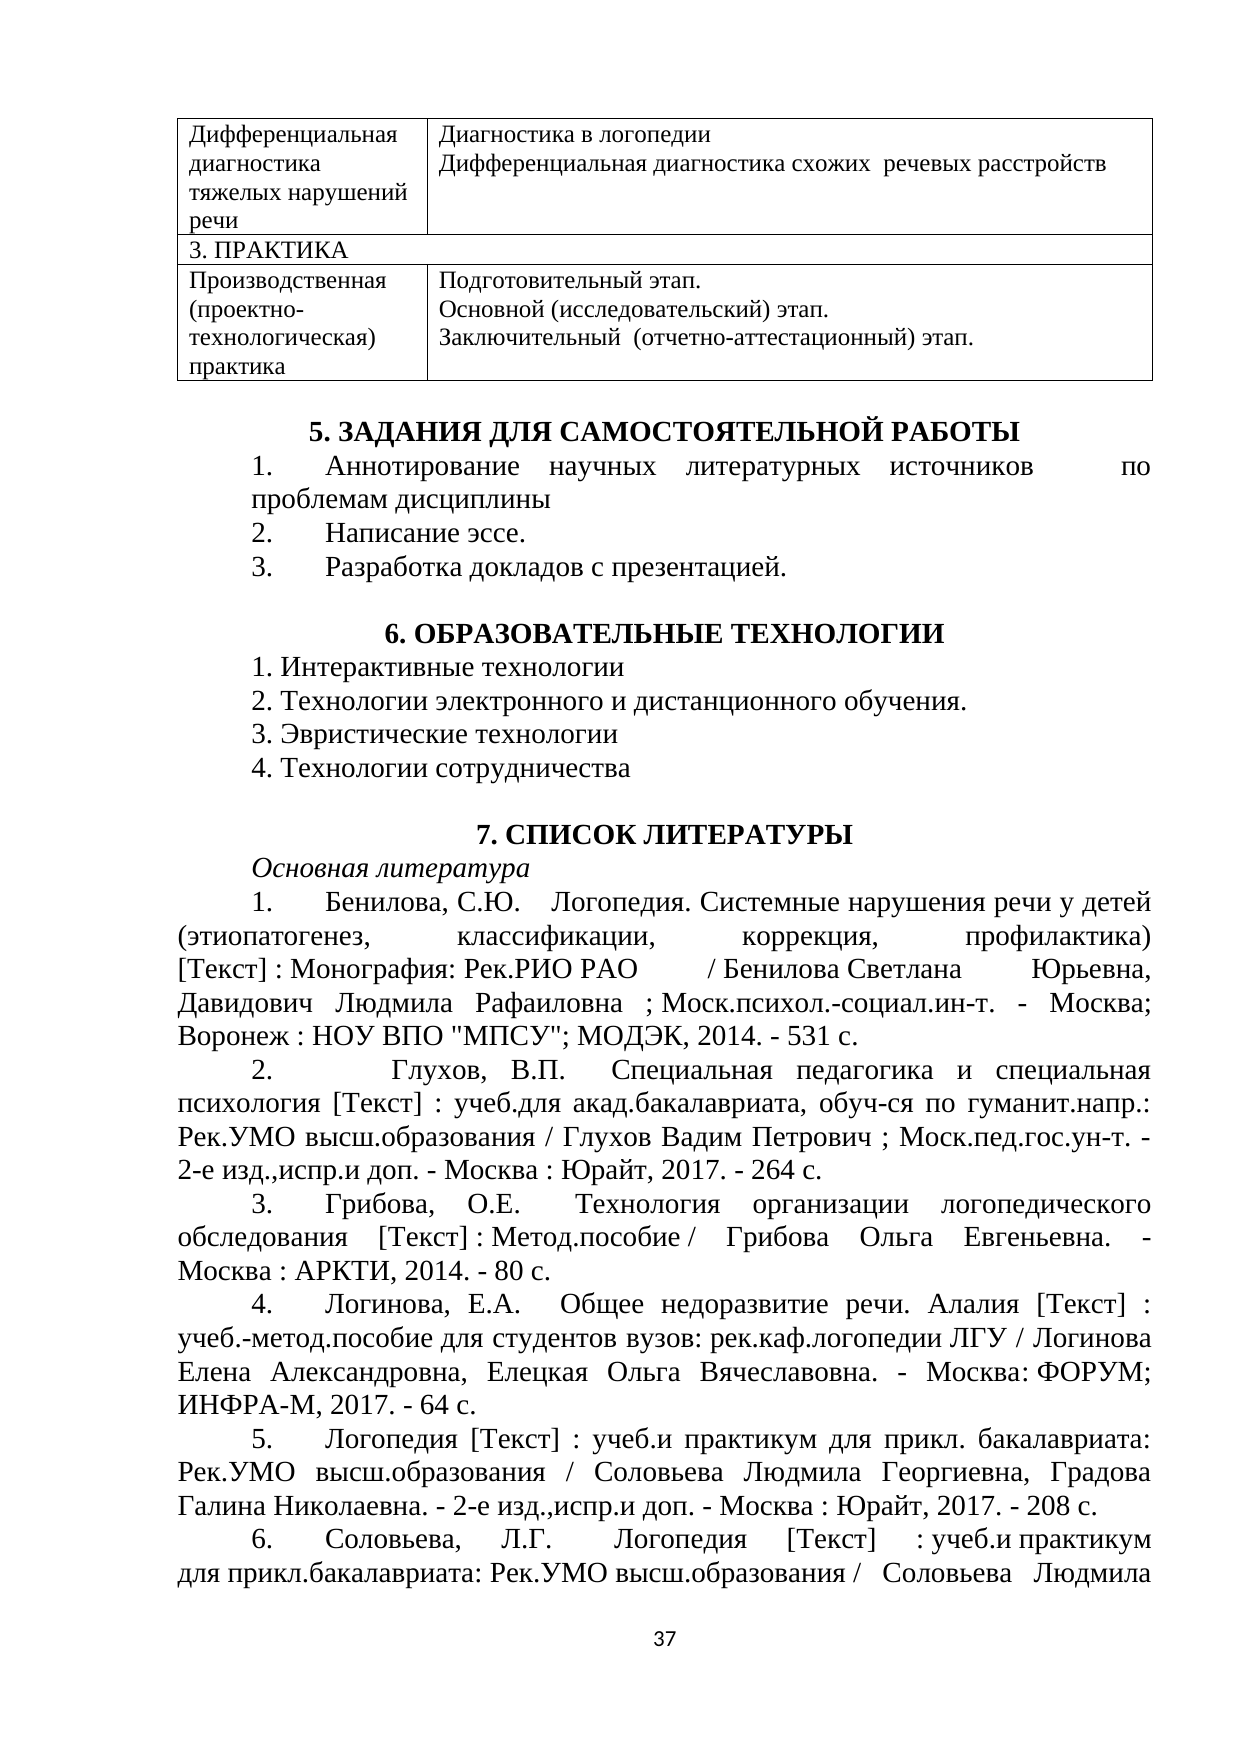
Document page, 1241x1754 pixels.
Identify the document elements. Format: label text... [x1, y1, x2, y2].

text 7. Список литературы [177, 817, 1152, 851]
text 5. Задания для самостоятельной работы [177, 414, 1152, 448]
list Логопедия [Текст] : учеб.и практикум для прикл. бакалавриата: Рек.УМО высш.образования / Соловьева Людмила Георгиевна, Градова Галина Николаевна. - 2-е изд.,испр.и доп. - Москва : Юрайт, 2017. - 208 с. [177, 1421, 1152, 1521]
list Написание эссе. [251, 515, 1152, 549]
text Основная литература [177, 851, 1152, 884]
list Аннотирование научных литературных источников по проблемам дисциплины [251, 448, 1152, 515]
text 4. Технологии сотрудничества [177, 750, 1152, 783]
list Бенилова, С.Ю. Логопедия. Системные нарушения речи у детей (этиопатогенез, классификации, коррекция, профилактика) [Текст] : Монография: Рек.РИО РАО / Бенилова Светлана Юрьевна, Давидович Людмила Рафаиловна ; Моск.психол.-социал.ин-т. - Москва; Воронеж : НОУ ВПО "МПСУ"; МОДЭК, 2014. - 531 с. [177, 884, 1152, 1052]
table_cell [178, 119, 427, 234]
text 6. Образовательные технологии [177, 616, 1152, 649]
text 2. Технологии электронного и дистанционного обучения. [177, 683, 1152, 716]
list Грибова, О.Е. Технология организации логопедического обследования [Текст] : Метод.пособие / Грибова Ольга Евгеньевна. - Москва : АРКТИ, 2014. - 80 с. [177, 1186, 1152, 1287]
text 1. Интерактивные технологии [177, 649, 1152, 683]
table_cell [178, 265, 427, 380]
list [177, 1521, 1152, 1588]
list Логинова, Е.А. Общее недоразвитие речи. Алалия [Текст] : учеб.-метод.пособие для студентов вузов: рек.каф.логопедии ЛГУ / Логинова Елена Александровна, Елецкая Ольга Вячеславовна. - Москва: ФОРУМ; ИНФРА-М, 2017. - 64 с. [177, 1287, 1152, 1421]
list Глухов, В.П. Специальная педагогика и специальная психология [Текст] : учеб.для акад.бакалавриата, обуч-ся по гуманит.напр.: Рек.УМО высш.образования / Глухов Вадим Петрович ; Моск.пед.гос.ун-т. - 2-е изд.,испр.и доп. - Москва : Юрайт, 2017. - 264 с. [177, 1052, 1152, 1186]
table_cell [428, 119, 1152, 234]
list Разработка докладов с презентацией. [251, 549, 1152, 582]
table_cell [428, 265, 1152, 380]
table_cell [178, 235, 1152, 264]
text 3. Эвристические технологии [177, 716, 1152, 750]
